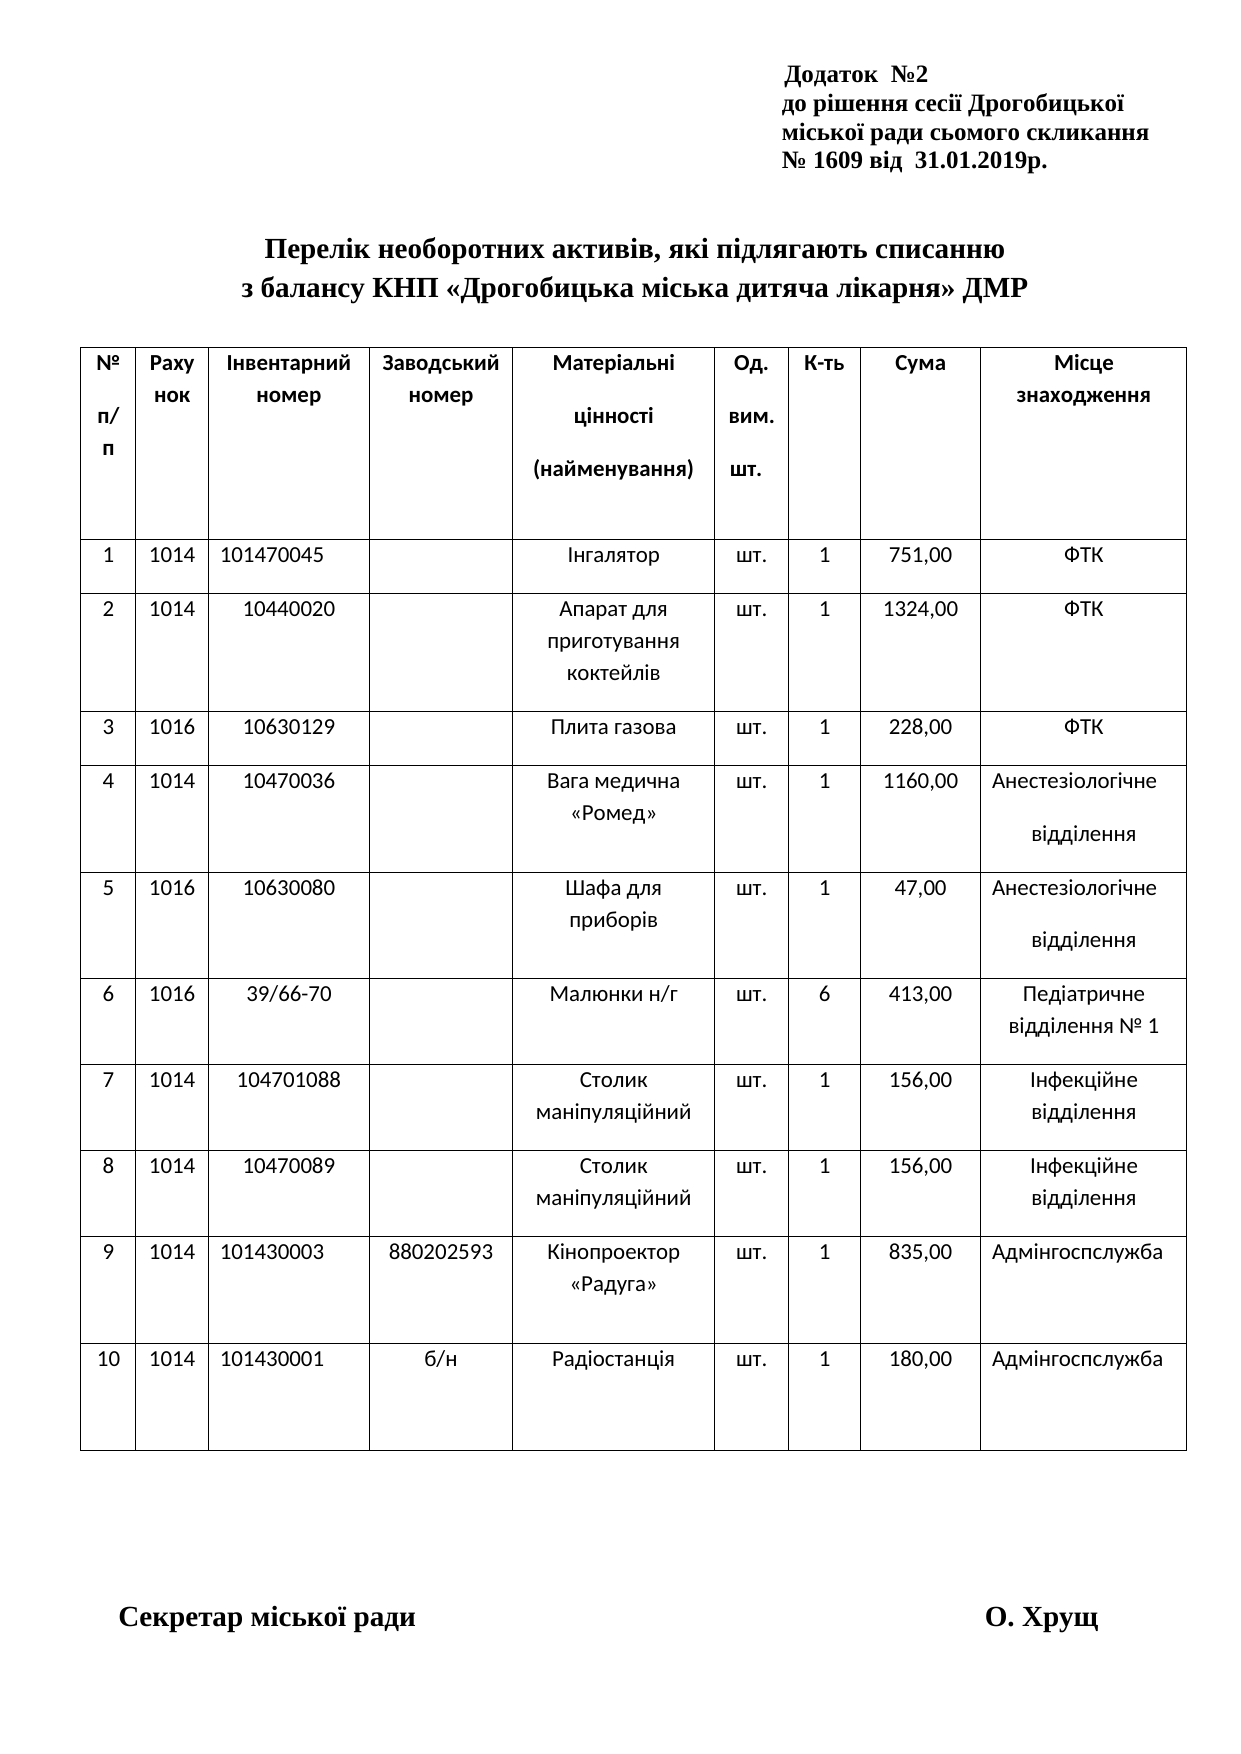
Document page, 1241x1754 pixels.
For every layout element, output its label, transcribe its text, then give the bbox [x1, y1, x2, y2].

table_cell 1 [789, 766, 860, 872]
table_cell шт. [715, 979, 788, 1064]
table_cell шт. [715, 594, 788, 711]
table_cell шт. [715, 873, 788, 978]
table_cell 1 [789, 1237, 860, 1343]
table_cell 5 [81, 873, 135, 978]
table_cell 3 [81, 712, 135, 765]
table_header Сума [861, 348, 980, 539]
table_header № п/п [81, 348, 135, 539]
table_cell Радіостанція [513, 1344, 714, 1450]
table_header Матеріальні цінності (найменування) [513, 348, 714, 539]
table_cell 9 [81, 1237, 135, 1343]
table_header Рахунок [136, 348, 208, 539]
table_cell Апарат для приготування коктейлів [513, 594, 714, 711]
table_header Од. вим. шт. [715, 348, 788, 539]
table_cell 413,00 [861, 979, 980, 1064]
table_cell 101430003 [209, 1237, 369, 1343]
table_cell 1 [789, 540, 860, 593]
table_cell 47,00 [861, 873, 980, 978]
table_cell 1016 [136, 979, 208, 1064]
table_cell 228,00 [861, 712, 980, 765]
table_cell 104701088 [209, 1065, 369, 1150]
table_cell 2 [81, 594, 135, 711]
table_cell [370, 873, 512, 978]
table_cell ФТК [981, 540, 1186, 593]
table_cell Столик маніпуляційний [513, 1151, 714, 1236]
table_cell 6 [789, 979, 860, 1064]
table_cell Адмінгоспслужба [981, 1237, 1186, 1343]
table_cell шт. [715, 1237, 788, 1343]
table_cell ФТК [981, 594, 1186, 711]
table_cell 10440020 [209, 594, 369, 711]
table_cell 1014 [136, 766, 208, 872]
table_cell 101470045 [209, 540, 369, 593]
text до рішення сесії Дрогобицької міської ради сьомого скликання [782, 88, 1152, 145]
table_cell Шафа для приборів [513, 873, 714, 978]
table_cell 10 [81, 1344, 135, 1450]
table_cell 7 [81, 1065, 135, 1150]
text Перелік необоротних активів, які підлягають списанню [118, 232, 1152, 265]
table_cell 4 [81, 766, 135, 872]
table_cell [370, 766, 512, 872]
table_cell 1 [789, 1065, 860, 1150]
table_cell 10630080 [209, 873, 369, 978]
table_cell 880202593 [370, 1237, 512, 1343]
table_cell шт. [715, 1065, 788, 1150]
table_cell 10630129 [209, 712, 369, 765]
table_cell [370, 594, 512, 711]
table_cell 1016 [136, 712, 208, 765]
table_cell 1324,00 [861, 594, 980, 711]
table_cell 1 [789, 712, 860, 765]
table_cell шт. [715, 712, 788, 765]
text з балансу КНП «Дрогобицька міська дитяча лікарня» ДМР [118, 270, 1152, 304]
table_cell 156,00 [861, 1151, 980, 1236]
table_cell Інгалятор [513, 540, 714, 593]
table_cell Інфекційне відділення [981, 1065, 1186, 1150]
table_cell [370, 979, 512, 1064]
table_cell 1 [81, 540, 135, 593]
table_header К-ть [789, 348, 860, 539]
table_cell 1014 [136, 540, 208, 593]
table_cell [370, 1065, 512, 1150]
table_cell ФТК [981, 712, 1186, 765]
table_cell Інфекційне відділення [981, 1151, 1186, 1236]
table_cell [370, 1151, 512, 1236]
table_cell шт. [715, 1344, 788, 1450]
table_cell шт. [715, 1151, 788, 1236]
table_cell 1 [789, 1344, 860, 1450]
table_cell 835,00 [861, 1237, 980, 1343]
table_cell 1 [789, 1151, 860, 1236]
table_cell [370, 712, 512, 765]
table_cell 180,00 [861, 1344, 980, 1450]
table_cell [370, 540, 512, 593]
table_cell 8 [81, 1151, 135, 1236]
table_cell 751,00 [861, 540, 980, 593]
table_cell Педіатричне відділення № 1 [981, 979, 1186, 1064]
table_cell Малюнки н/г [513, 979, 714, 1064]
table_cell 10470036 [209, 766, 369, 872]
table_header Заводський номер [370, 348, 512, 539]
table_cell Вага медична «Ромед» [513, 766, 714, 872]
table_cell Кінопроектор «Радуга» [513, 1237, 714, 1343]
table_cell 1014 [136, 594, 208, 711]
table_cell 101430001 [209, 1344, 369, 1450]
text Секретар міської ради О. Хрущ [118, 1599, 1152, 1633]
table_cell 1 [789, 594, 860, 711]
table_cell 1160,00 [861, 766, 980, 872]
table_cell Анестезіологічне відділення [981, 766, 1186, 872]
text № 1609 від 31.01.2019р. [708, 145, 1152, 174]
table_cell 1014 [136, 1344, 208, 1450]
table_cell 1014 [136, 1237, 208, 1343]
table_cell 6 [81, 979, 135, 1064]
table_cell шт. [715, 540, 788, 593]
table_cell 1014 [136, 1151, 208, 1236]
text Додаток №2 [487, 59, 1152, 88]
table_header Місце знаходження [981, 348, 1186, 539]
table_cell 156,00 [861, 1065, 980, 1150]
table_cell Столик маніпуляційний [513, 1065, 714, 1150]
table_cell 10470089 [209, 1151, 369, 1236]
table_cell Плита газова [513, 712, 714, 765]
table_cell 1016 [136, 873, 208, 978]
table_cell 1014 [136, 1065, 208, 1150]
table_cell Анестезіологічне відділення [981, 873, 1186, 978]
table_cell Адмінгоспслужба [981, 1344, 1186, 1450]
table_cell 39/66-70 [209, 979, 369, 1064]
table_header Інвентарний номер [209, 348, 369, 539]
table_cell б/н [370, 1344, 512, 1450]
table_cell шт. [715, 766, 788, 872]
table_cell 1 [789, 873, 860, 978]
